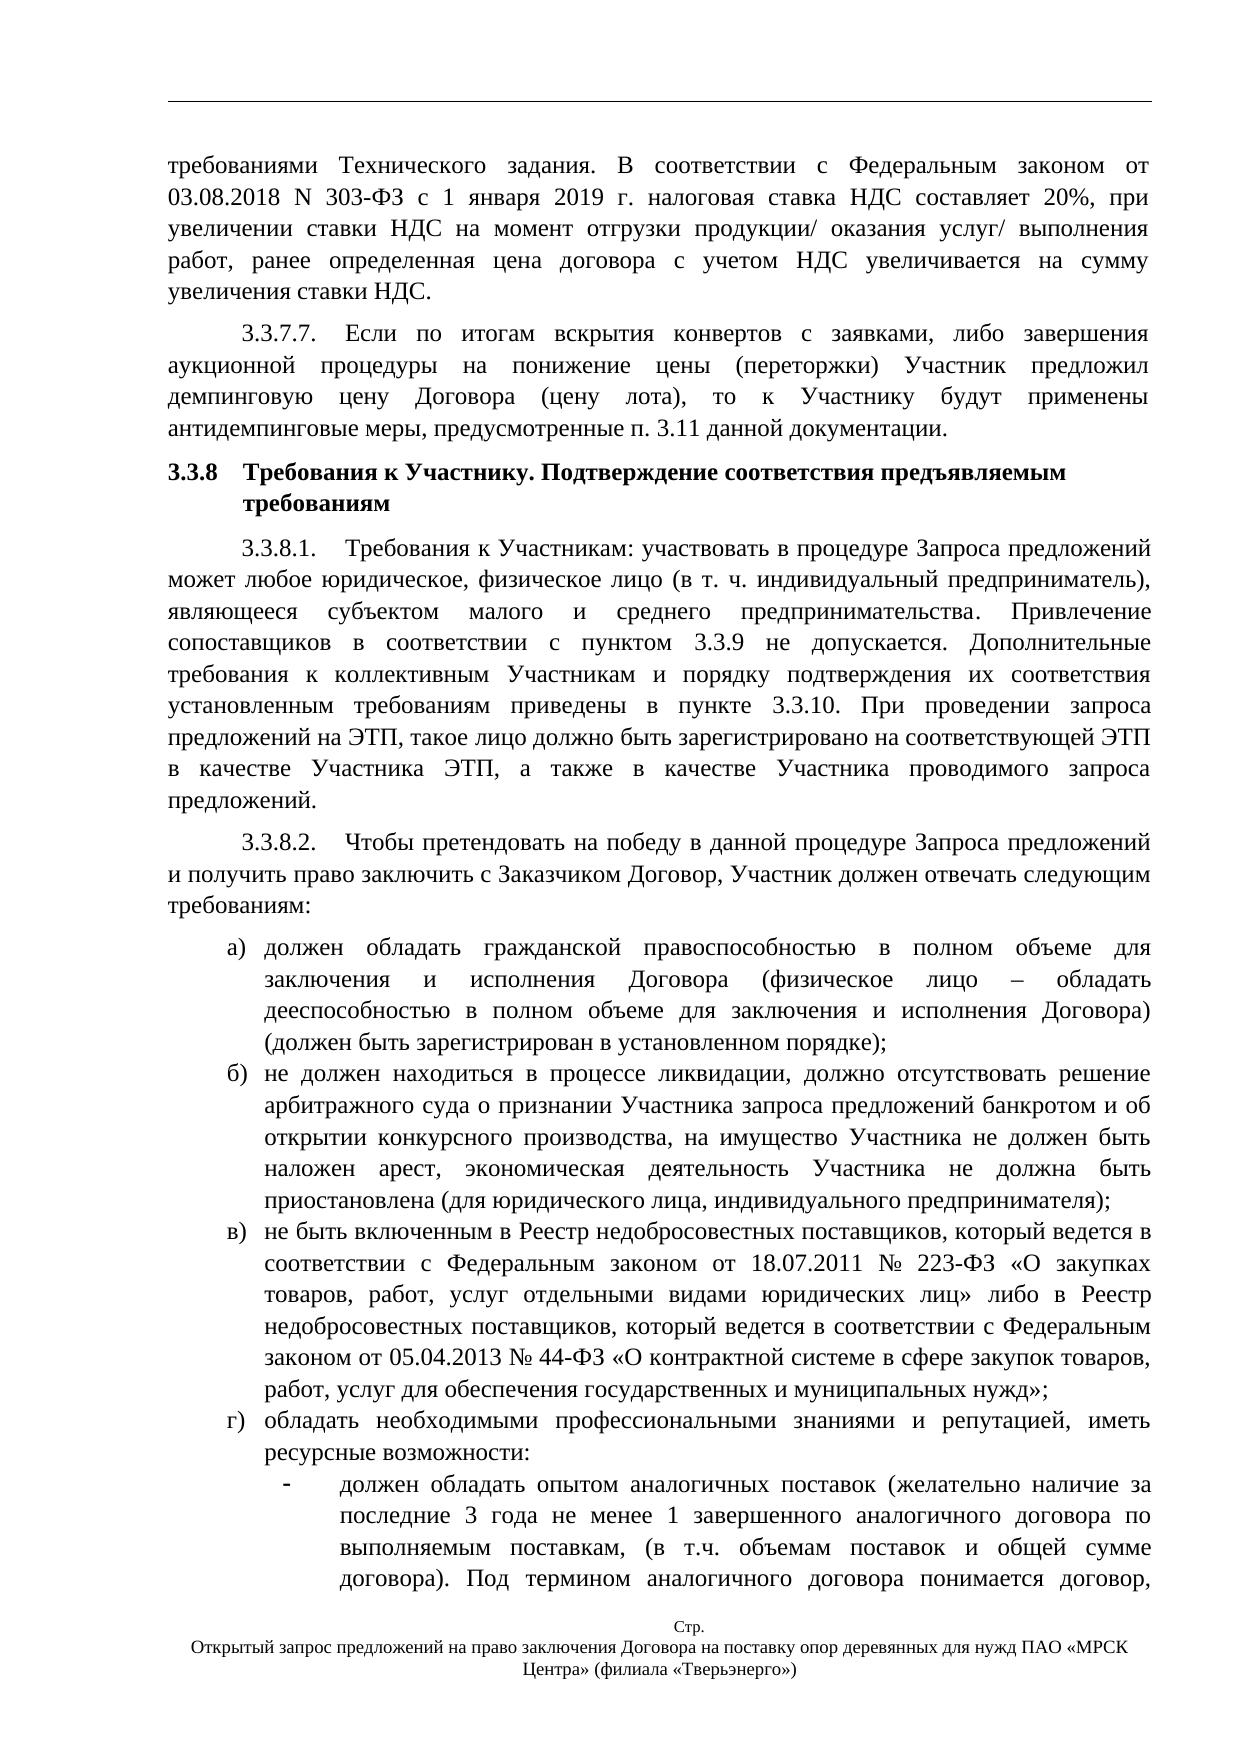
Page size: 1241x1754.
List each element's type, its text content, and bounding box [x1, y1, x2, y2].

list должен обладать гражданской правоспособностью в полном объеме для заключения и исполнения Договора (физическое лицо – обладать дееспособностью в полном объеме для заключения и исполнения Договора) (должен быть зарегистрирован в установленном порядке); [227, 932, 1152, 1056]
list не должен находиться в процессе ликвидации, должно отсутствовать решение арбитражного суда о признании Участника запроса предложений банкротом и об открытии конкурсного производства, на имущество Участника не должен быть наложен арест, экономическая деятельность Участника не должна быть приостановлена (для юридического лица, индивидуального предпринимателя); [227, 1058, 1152, 1213]
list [282, 1469, 1152, 1592]
list не быть включенным в Реестр недобросовестных поставщиков, который ведется в соответствии с Федеральным законом от 18.07.2011 № 223-ФЗ «О закупках товаров, работ, услуг отдельными видами юридических лиц» либо в Реестр недобросовестных поставщиков, который ведется в соответствии с Федеральным законом от 05.04.2013 № 44-ФЗ «О контрактной системе в сфере закупок товаров, работ, услуг для обеспечения государственных и муниципальных нужд»; [227, 1216, 1152, 1403]
list Требования к Участникам: участвовать в процедуре Запроса предложений может любое юридическое, физическое лицо (в т. ч. индивидуальный предприниматель), являющееся субъектом малого и среднего предпринимательства. Привлечение сопоставщиков в соответствии с пунктом 3.3.9 не допускается. Дополнительные требования к коллективным Участникам и порядку подтверждения их соответствия установленным требованиям приведены в пункте 3.3.10. При проведении запроса предложений на ЭТП, такое лицо должно быть зарегистрировано на соответствующей ЭТП в качестве Участника ЭТП, а также в качестве Участника проводимого запроса предложений. [168, 533, 1152, 814]
list Если по итогам вскрытия конвертов с заявками, либо завершения аукционной процедуры на понижение цены (переторжки) Участник предложил демпинговую цену Договора (цену лота), то к Участнику будут применены антидемпинговые меры, предусмотренные п. 3.11 данной документации. [168, 318, 1150, 442]
list обладать необходимыми профессиональными знаниями и репутацией, иметь ресурсные возможности: [227, 1406, 1152, 1466]
subtitle Требования к Участнику. Подтверждение соответствия предъявляемым требованиям [168, 457, 1152, 517]
list Чтобы претендовать на победу в данной процедуре Запроса предложений и получить право заключить с Заказчиком Договор, Участник должен отвечать следующим требованиям: [168, 827, 1152, 919]
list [168, 150, 1150, 305]
